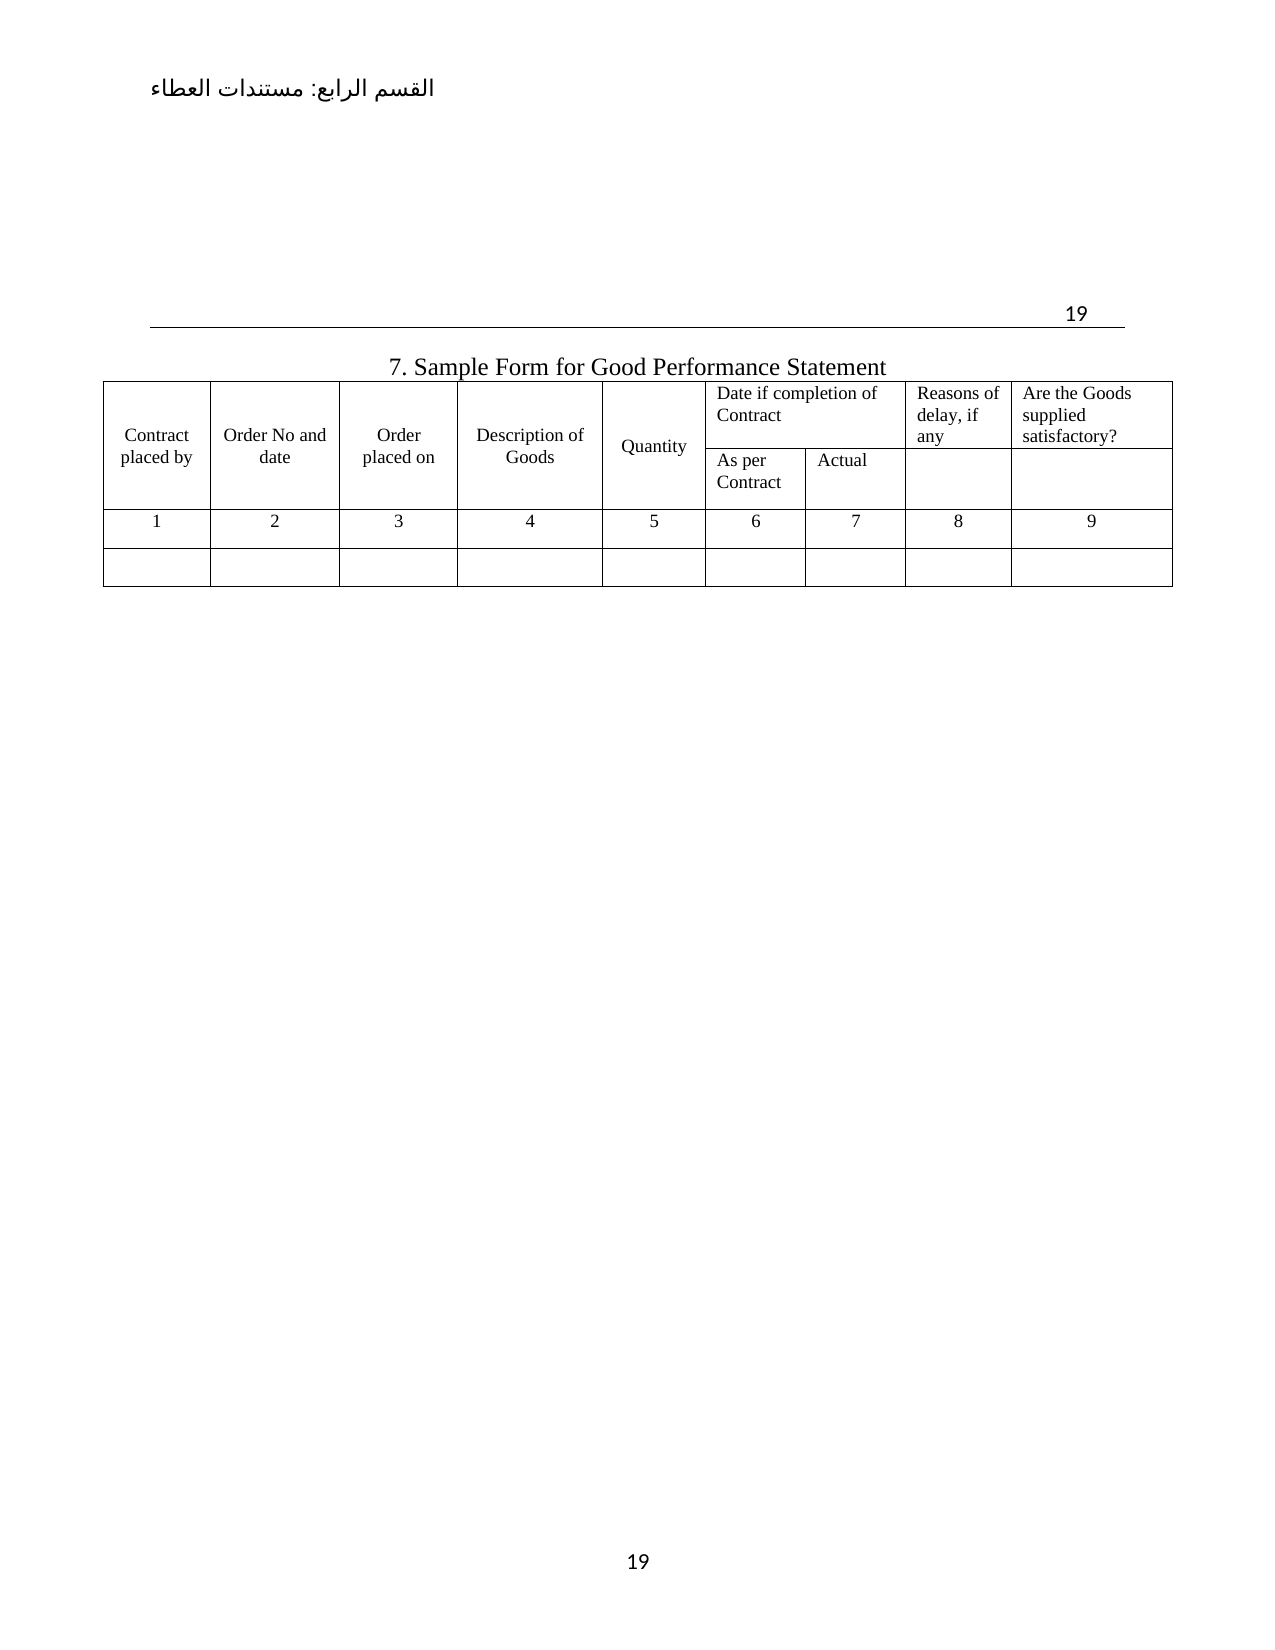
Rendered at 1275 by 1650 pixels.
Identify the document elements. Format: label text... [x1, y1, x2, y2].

table_header Are the Goods supplied satisfactory? [1012, 382, 1172, 448]
table_header Date if completion of Contract [706, 382, 905, 448]
table_header Order placed on [340, 382, 457, 509]
table_cell [104, 549, 210, 586]
table_cell 1 [104, 510, 210, 548]
table_header Description of Goods [458, 382, 602, 509]
table_cell 8 [906, 510, 1011, 548]
table_header Contract placed by [104, 382, 210, 509]
table_cell 3 [340, 510, 457, 548]
table_cell [1012, 549, 1172, 586]
table_cell [340, 549, 457, 586]
text 7. Sample Form for Good Performance Statement [150, 352, 1125, 381]
table_cell [1012, 449, 1172, 509]
table_cell 9 [1012, 510, 1172, 548]
table_header Reasons of delay, if any [906, 382, 1011, 448]
table_cell [603, 549, 705, 586]
table_header Quantity [603, 382, 705, 509]
table_cell 5 [603, 510, 705, 548]
table_cell [906, 449, 1011, 509]
table_cell 7 [806, 510, 905, 548]
table_cell As per Contract [706, 449, 805, 509]
table_cell [458, 549, 602, 586]
table_cell 2 [211, 510, 339, 548]
table_cell Actual [806, 449, 905, 509]
table_header Order No and date [211, 382, 339, 509]
table_cell [806, 549, 905, 586]
table_cell [906, 549, 1011, 586]
table_cell 6 [706, 510, 805, 548]
table_cell [706, 549, 805, 586]
table_cell 4 [458, 510, 602, 548]
table_cell [211, 549, 339, 586]
